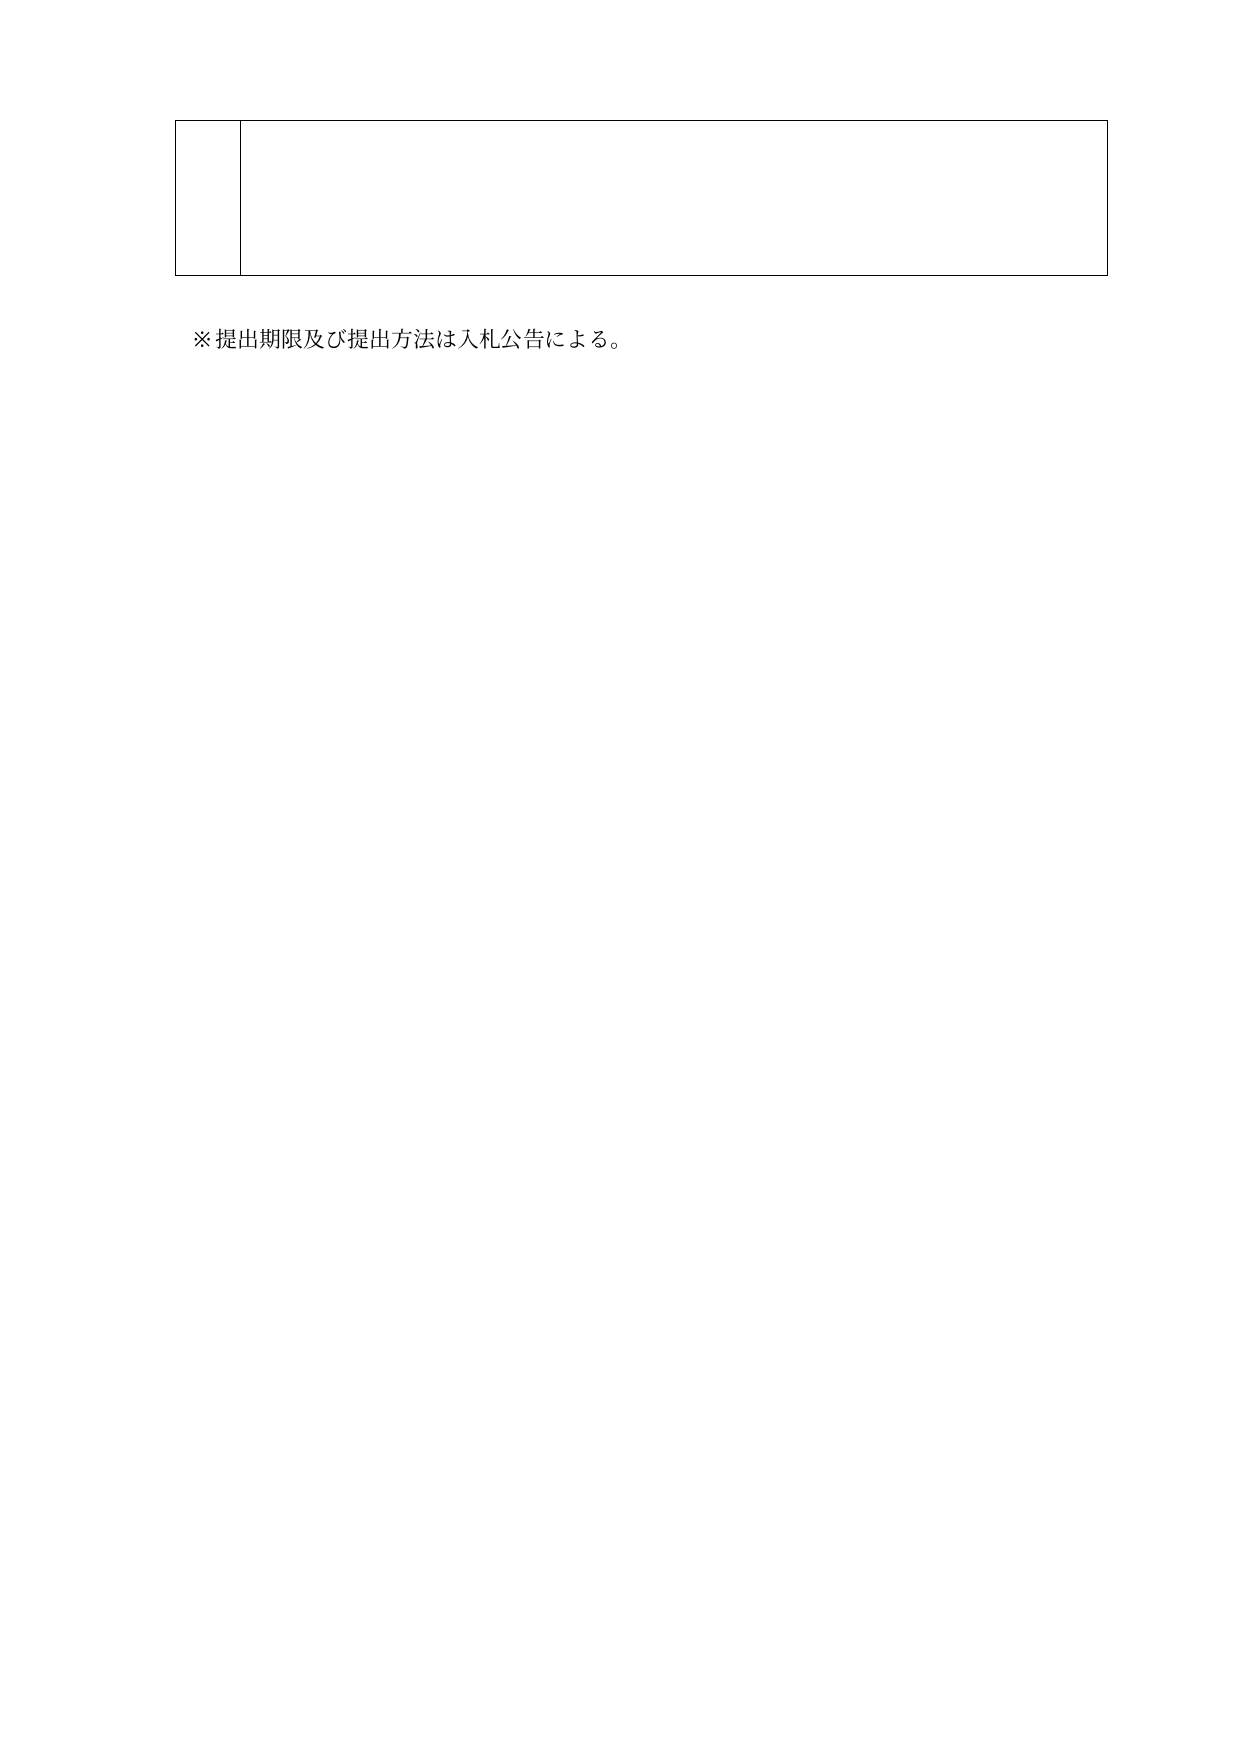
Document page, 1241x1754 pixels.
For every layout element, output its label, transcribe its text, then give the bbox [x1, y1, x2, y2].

table_cell [176, 121, 240, 275]
table_cell [241, 121, 1107, 275]
text ※提出期限及び提出方法は入札公告による。 [171, 307, 1204, 369]
